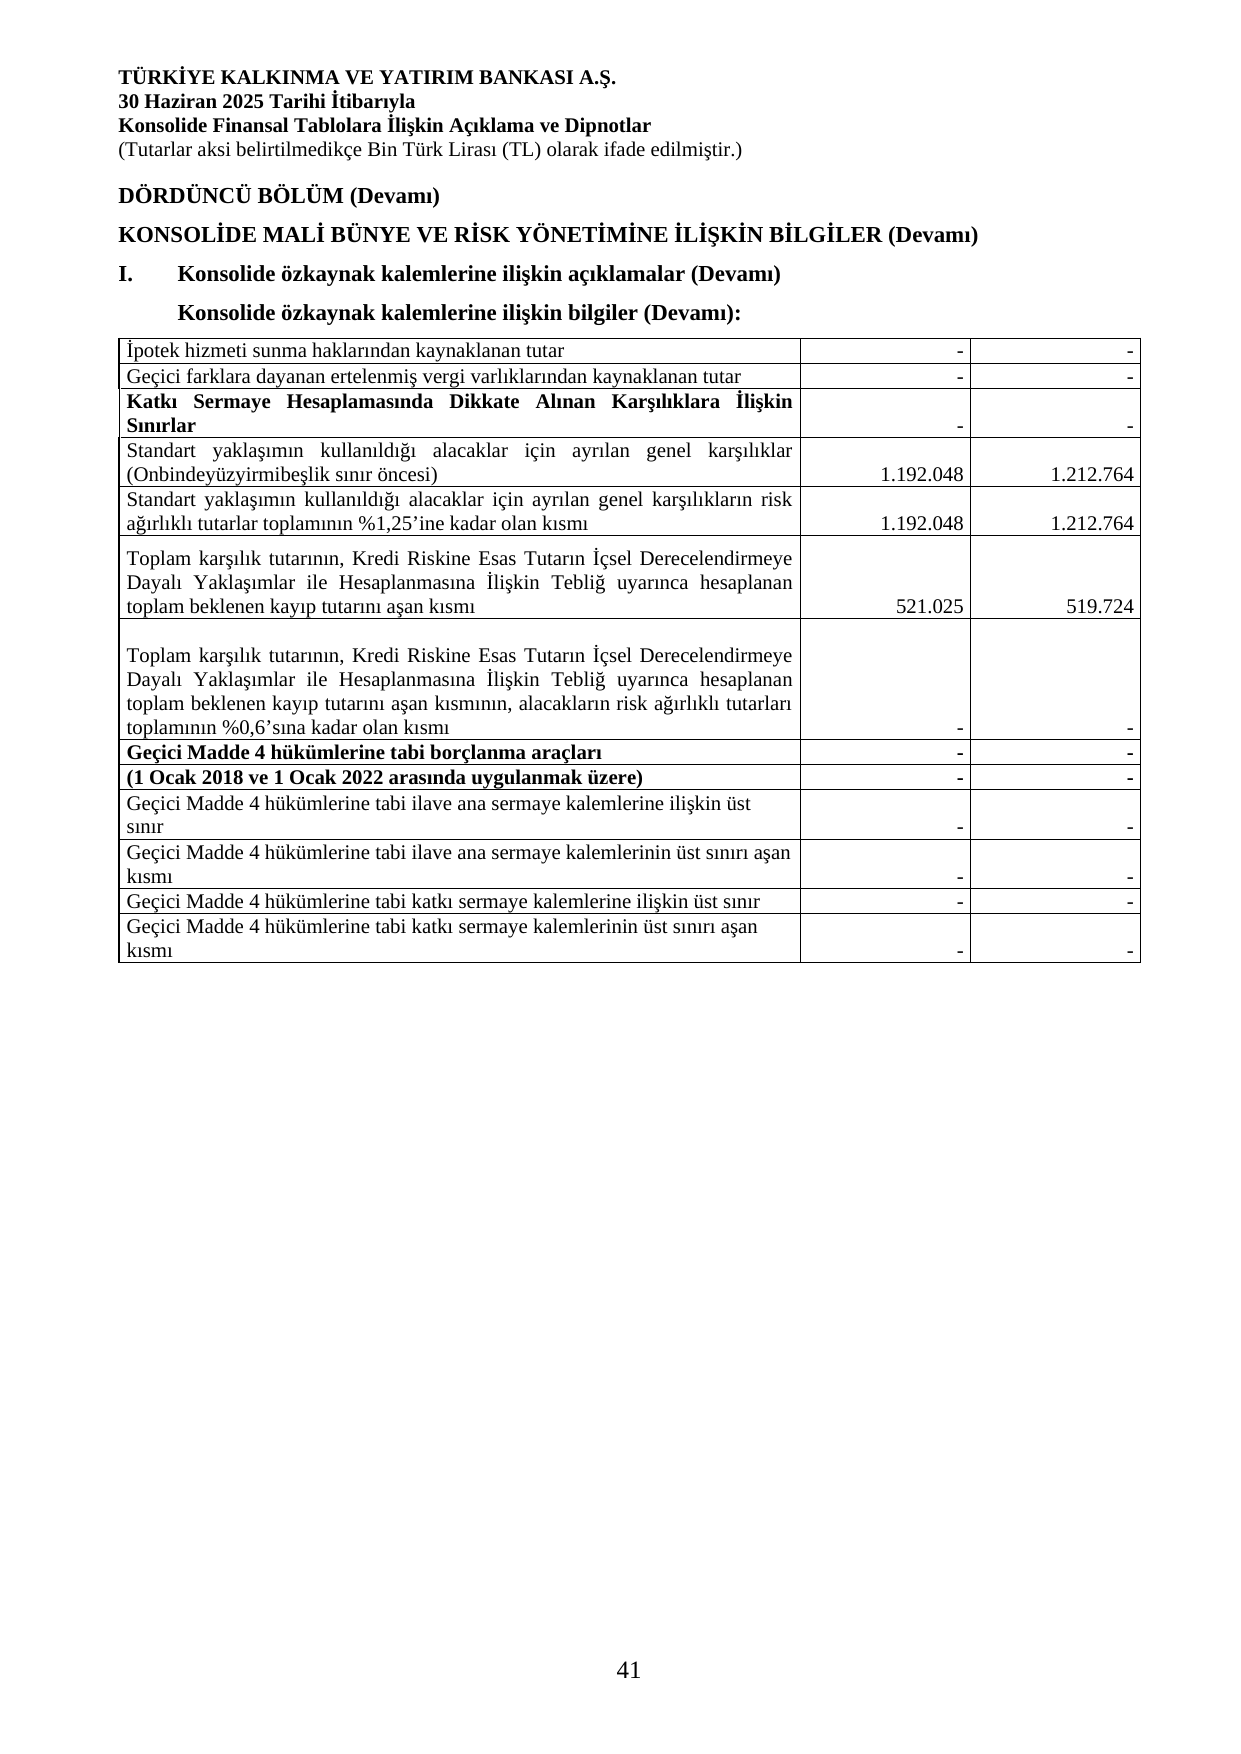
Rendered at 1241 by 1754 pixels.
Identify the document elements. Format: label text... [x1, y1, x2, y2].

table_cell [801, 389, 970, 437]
list DÖRDÜNCÜ BÖLÜM (Devamı) [118, 182, 1140, 208]
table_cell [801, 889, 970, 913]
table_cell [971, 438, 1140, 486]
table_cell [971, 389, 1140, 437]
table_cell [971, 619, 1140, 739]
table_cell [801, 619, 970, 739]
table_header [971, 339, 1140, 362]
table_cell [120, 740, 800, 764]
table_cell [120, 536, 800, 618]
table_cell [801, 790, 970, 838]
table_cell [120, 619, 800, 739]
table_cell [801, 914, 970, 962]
list KONSOLİDE MALİ BÜNYE VE RİSK YÖNETİMİNE İLİŞKİN BİLGİLER (Devamı) [118, 221, 1140, 247]
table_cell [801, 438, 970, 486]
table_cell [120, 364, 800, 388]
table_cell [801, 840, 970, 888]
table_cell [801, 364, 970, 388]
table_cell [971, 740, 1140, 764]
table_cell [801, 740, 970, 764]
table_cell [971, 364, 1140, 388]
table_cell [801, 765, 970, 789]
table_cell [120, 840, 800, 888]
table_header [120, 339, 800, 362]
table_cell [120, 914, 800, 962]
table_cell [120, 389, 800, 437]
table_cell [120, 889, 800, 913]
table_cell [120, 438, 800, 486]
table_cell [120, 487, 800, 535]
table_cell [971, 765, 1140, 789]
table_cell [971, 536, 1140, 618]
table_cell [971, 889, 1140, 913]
text I. Konsolide özkaynak kalemlerine ilişkin açıklamalar (Devamı) [118, 260, 1140, 286]
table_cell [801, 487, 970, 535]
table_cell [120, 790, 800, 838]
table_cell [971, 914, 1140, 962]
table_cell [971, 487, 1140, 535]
text Konsolide özkaynak kalemlerine ilişkin bilgiler (Devamı): [177, 298, 1140, 325]
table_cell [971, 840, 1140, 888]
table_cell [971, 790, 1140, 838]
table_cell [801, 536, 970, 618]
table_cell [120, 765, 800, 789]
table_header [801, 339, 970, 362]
